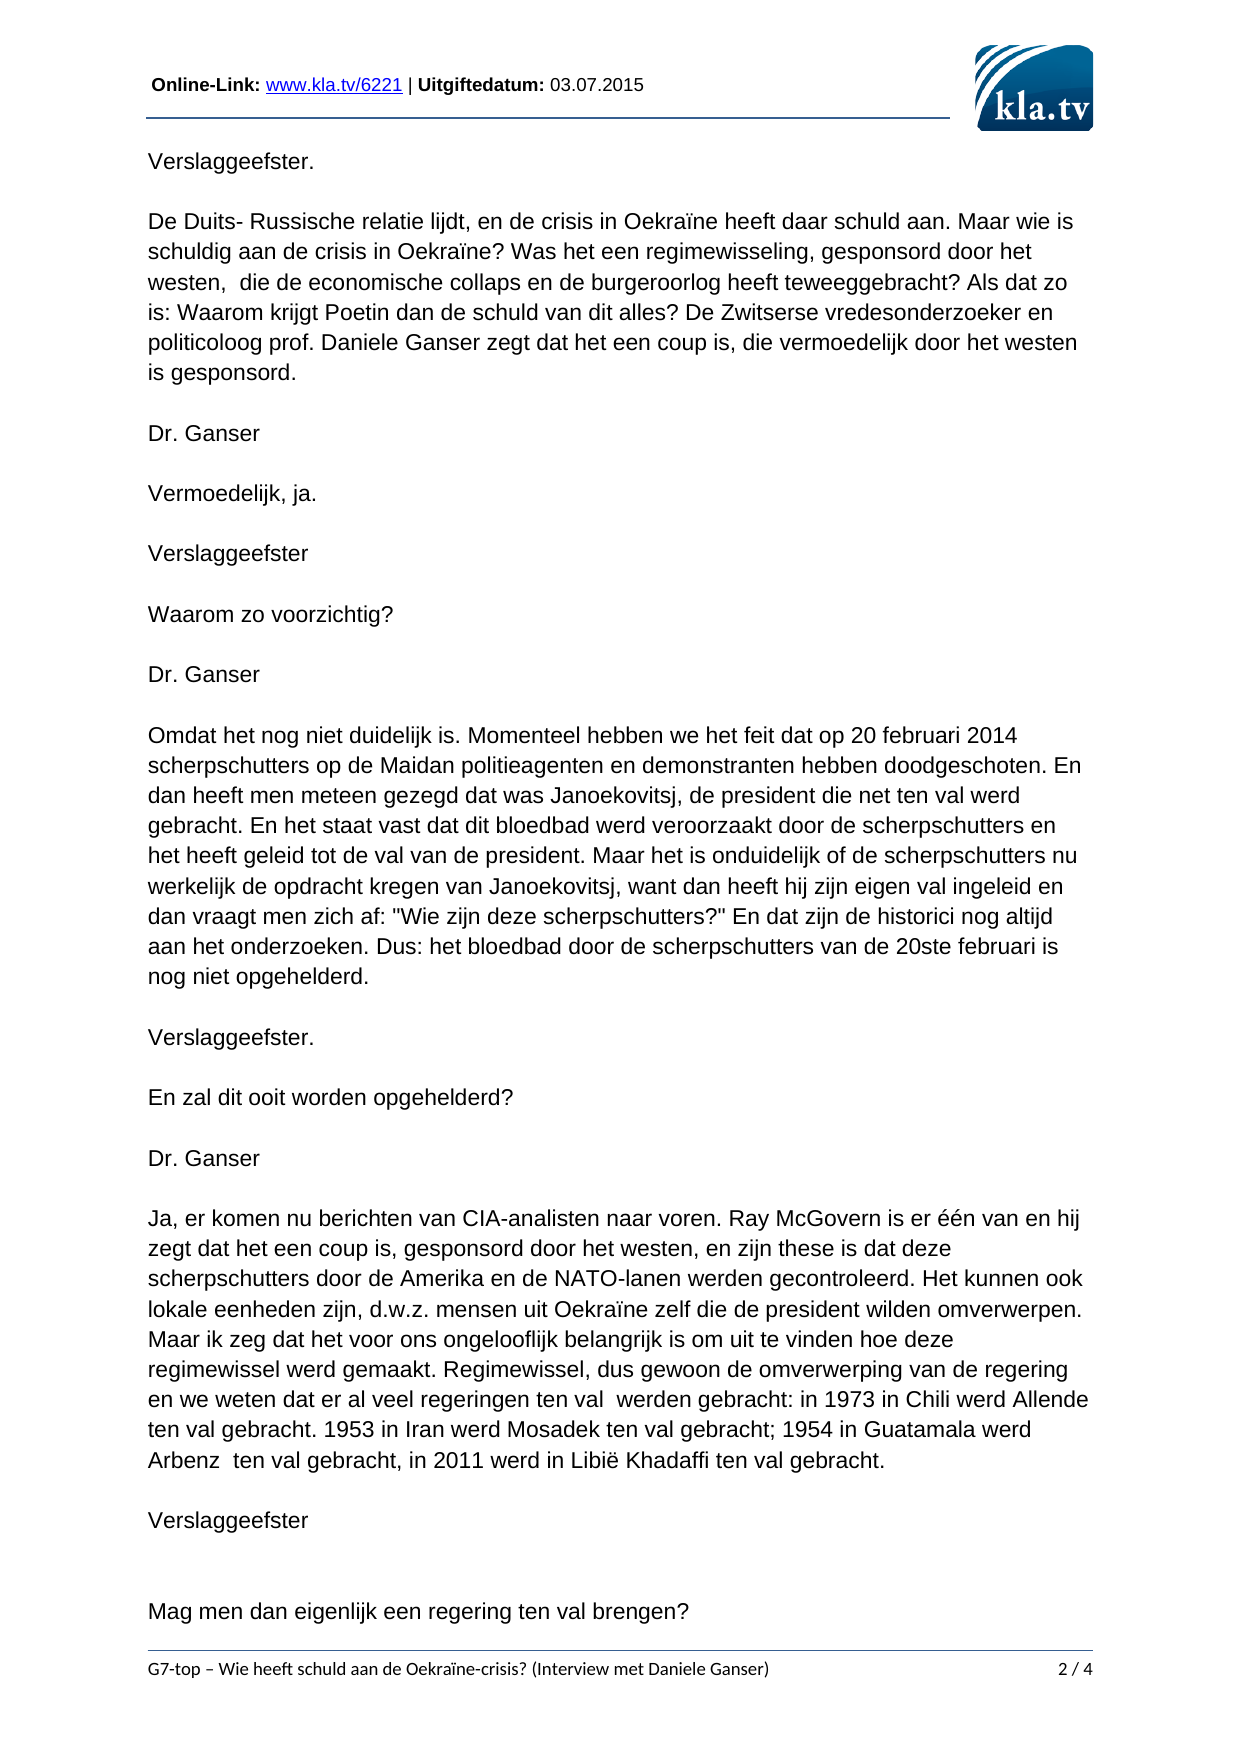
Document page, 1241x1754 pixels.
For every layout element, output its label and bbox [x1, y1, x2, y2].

text [148, 148, 1093, 1624]
